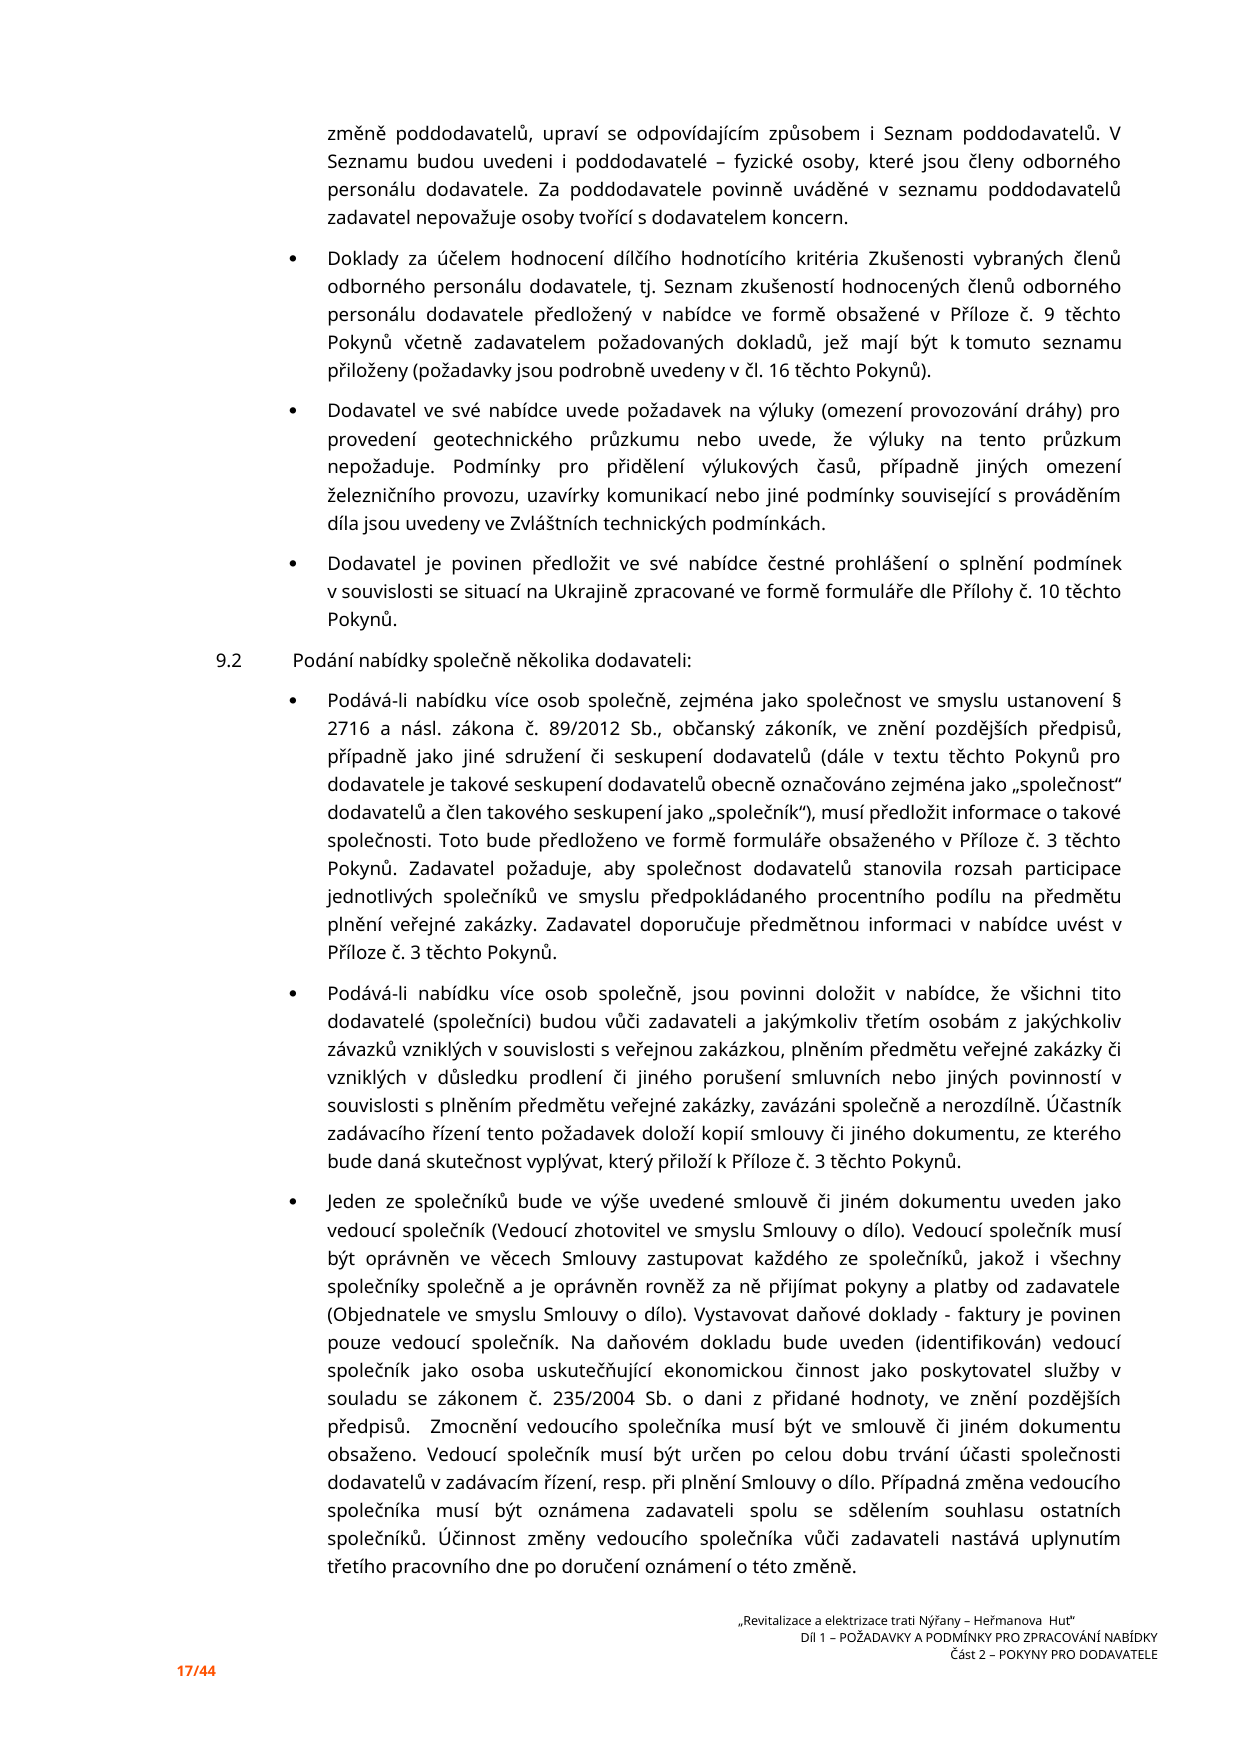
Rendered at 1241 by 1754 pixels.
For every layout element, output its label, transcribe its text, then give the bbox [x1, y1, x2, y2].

text Podání nabídky společně několika dodavateli: [216, 647, 1122, 672]
list Doklady za účelem hodnocení dílčího hodnotícího kritéria Zkušenosti vybraných členů odborného personálu dodavatele, tj. Seznam zkušeností hodnocených členů odborného personálu dodavatele předložený v nabídce ve formě obsažené v Příloze č. 9 těchto Pokynů včetně zadavatelem požadovaných dokladů, jež mají být k tomuto seznamu přiloženy (požadavky jsou podrobně uvedeny v čl. 16 těchto Pokynů). [289, 245, 1122, 383]
list Jeden ze společníků bude ve výše uvedené smlouvě či jiném dokumentu uveden jako vedoucí společník (Vedoucí zhotovitel ve smyslu Smlouvy o dílo). Vedoucí společník musí být oprávněn ve věcech Smlouvy zastupovat každého ze společníků, jakož i všechny společníky společně a je oprávněn rovněž za ně přijímat pokyny a platby od zadavatele (Objednatele ve smyslu Smlouvy o dílo). Vystavovat daňové doklady - faktury je povinen pouze vedoucí společník. Na daňovém dokladu bude uveden (identifikován) vedoucí společník jako osoba uskutečňující ekonomickou činnost jako poskytovatel služby v souladu se zákonem č. 235/2004 Sb. o dani z přidané hodnoty, ve znění pozdějších předpisů. Zmocnění vedoucího společníka musí být ve smlouvě či jiném dokumentu obsaženo. Vedoucí společník musí být určen po celou dobu trvání účasti společnosti dodavatelů v zadávacím řízení, resp. při plnění Smlouvy o dílo. Případná změna vedoucího společníka musí být oznámena zadavateli spolu se sdělením souhlasu ostatních společníků. Účinnost změny vedoucího společníka vůči zadavateli nastává uplynutím třetího pracovního dne po doručení oznámení o této změně. [289, 1189, 1122, 1579]
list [289, 121, 1122, 230]
list Dodavatel je povinen předložit ve své nabídce čestné prohlášení o splnění podmínek v souvislosti se situací na Ukrajině zpracované ve formě formuláře dle Přílohy č. 10 těchto Pokynů. [289, 550, 1122, 632]
list Podává-li nabídku více osob společně, jsou povinni doložit v nabídce, že všichni tito dodavatelé (společníci) budou vůči zadavateli a jakýmkoliv třetím osobám z jakýchkoliv závazků vzniklých v souvislosti s veřejnou zakázkou, plněním předmětu veřejné zakázky či vzniklých v důsledku prodlení či jiného porušení smluvních nebo jiných povinností v souvislosti s plněním předmětu veřejné zakázky, zavázáni společně a nerozdílně. Účastník zadávacího řízení tento požadavek doloží kopií smlouvy či jiného dokumentu, ze kterého bude daná skutečnost vyplývat, který přiloží k Příloze č. 3 těchto Pokynů. [289, 980, 1122, 1174]
list Dodavatel ve své nabídce uvede požadavek na výluky (omezení provozování dráhy) pro provedení geotechnického průzkumu nebo uvede, že výluky na tento průzkum nepožaduje. Podmínky pro přidělení výlukových časů, případně jiných omezení železničního provozu, uzavírky komunikací nebo jiné podmínky související s prováděním díla jsou uvedeny ve Zvláštních technických podmínkách. [289, 398, 1122, 535]
list Podává-li nabídku více osob společně, zejména jako společnost ve smyslu ustanovení § 2716 a násl. zákona č. 89/2012 Sb., občanský zákoník, ve znění pozdějších předpisů, případně jako jiné sdružení či seskupení dodavatelů (dále v textu těchto Pokynů pro dodavatele je takové seskupení dodavatelů obecně označováno zejména jako „společnost“ dodavatelů a člen takového seskupení jako „společník“), musí předložit informace o takové společnosti. Toto bude předloženo ve formě formuláře obsaženého v Příloze č. 3 těchto Pokynů. Zadavatel požaduje, aby společnost dodavatelů stanovila rozsah participace jednotlivých společníků ve smyslu předpokládaného procentního podílu na předmětu plnění veřejné zakázky. Zadavatel doporučuje předmětnou informaci v nabídce uvést v Příloze č. 3 těchto Pokynů. [289, 687, 1122, 965]
